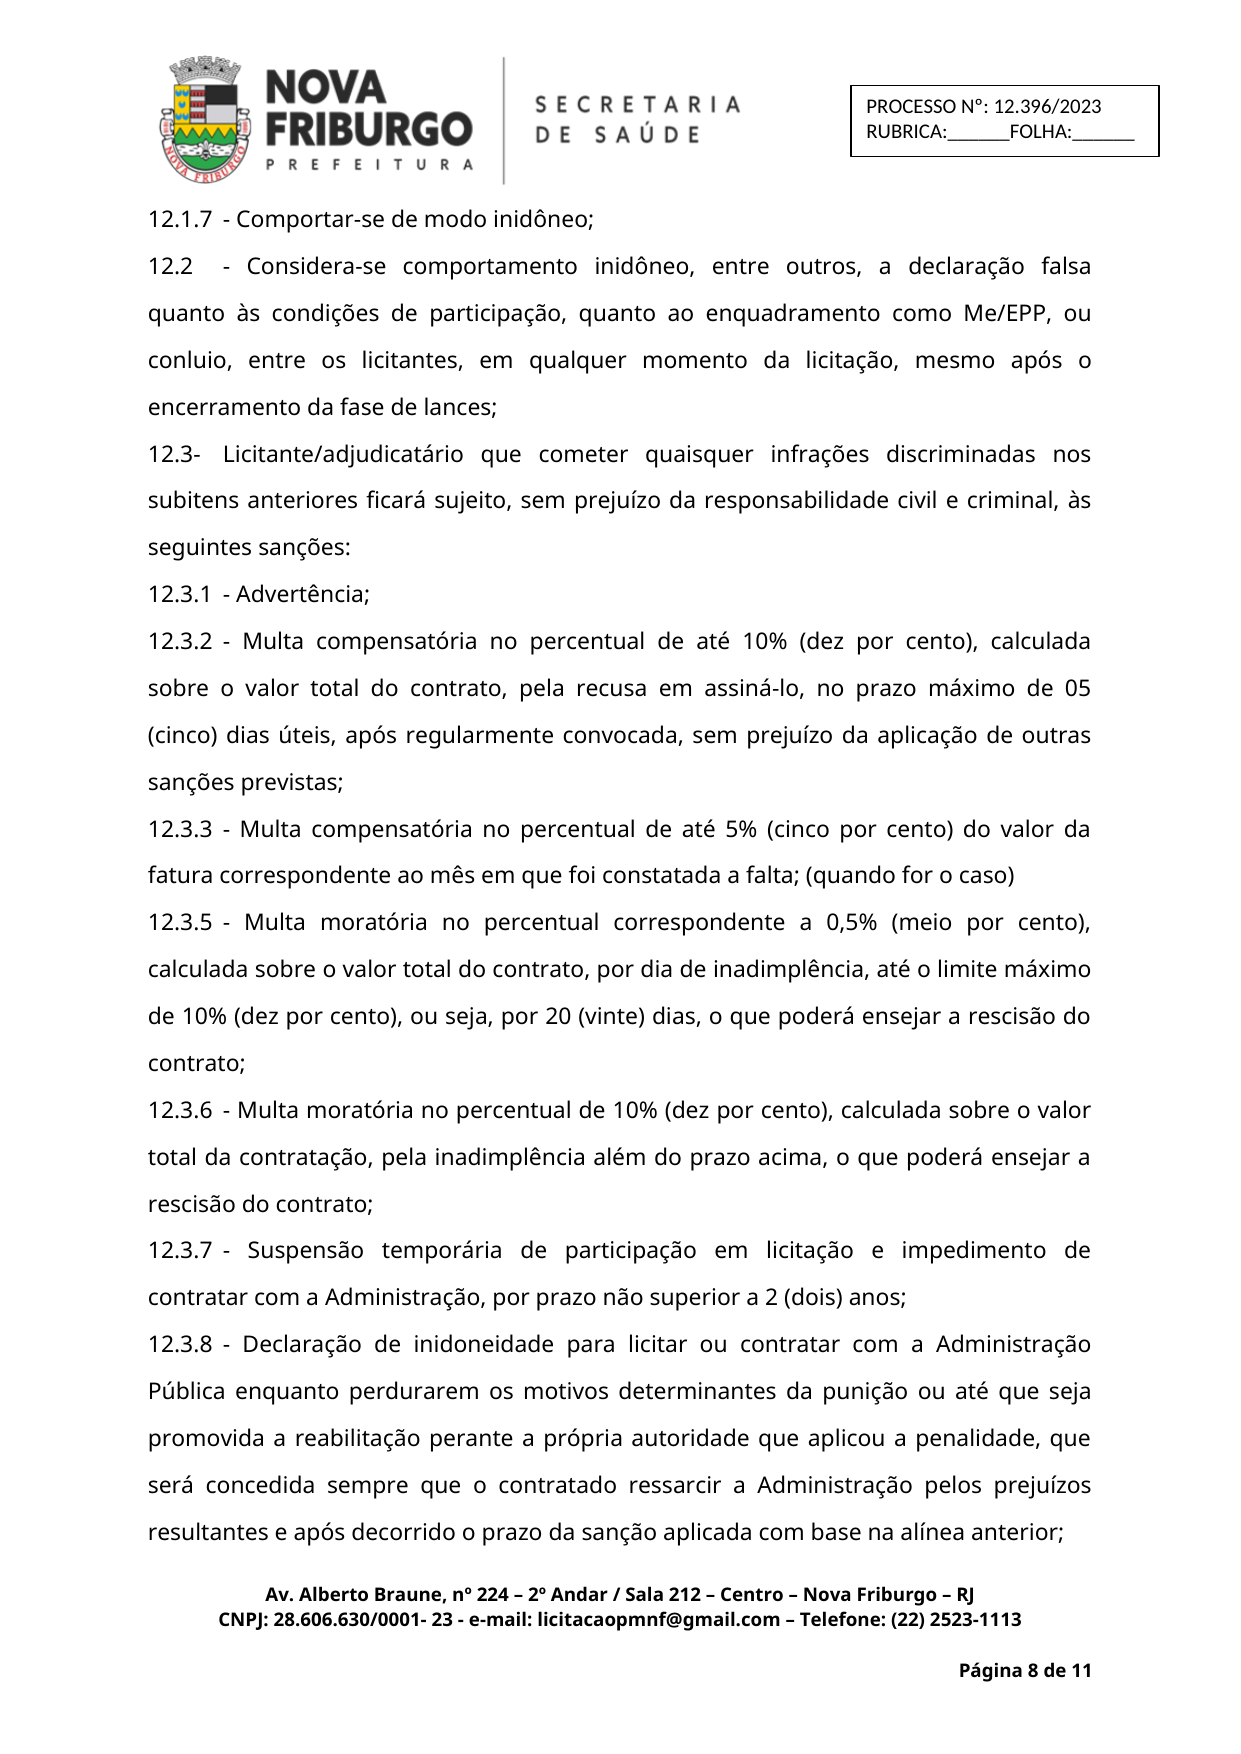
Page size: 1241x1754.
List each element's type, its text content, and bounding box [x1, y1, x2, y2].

list - Declaração de inidoneidade para licitar ou contratar com a Administração Pública enquanto perdurarem os motivos determinantes da punição ou até que seja promovida a reabilitação perante a própria autoridade que aplicou a penalidade, que será concedida sempre que o contratado ressarcir a Administração pelos prejuízos resultantes e após decorrido o prazo da sanção aplicada com base na alínea anterior; [148, 1328, 1092, 1547]
list - Suspensão temporária de participação em licitação e impedimento de contratar com a Administração, por prazo não superior a 2 (dois) anos; [148, 1234, 1092, 1312]
list - Considera-se comportamento inidôneo, entre outros, a declaração falsa quanto às condições de participação, quanto ao enquadramento como Me/EPP, ou conluio, entre os licitantes, em qualquer momento da licitação, mesmo após o encerramento da fase de lances; [148, 250, 1092, 422]
list - Advertência; [148, 578, 1092, 609]
picture [147, 44, 757, 199]
list - Multa compensatória no percentual de até 10% (dez por cento), calculada sobre o valor total do contrato, pela recusa em assiná-lo, no prazo máximo de 05 (cinco) dias úteis, após regularmente convocada, sem prejuízo da aplicação de outras sanções previstas; [148, 625, 1092, 797]
list - Multa moratória no percentual correspondente a 0,5% (meio por cento), calculada sobre o valor total do contrato, por dia de inadimplência, até o limite máximo de 10% (dez por cento), ou seja, por 20 (vinte) dias, o que poderá ensejar a rescisão do contrato; [148, 906, 1092, 1078]
list Licitante/adjudicatário que cometer quaisquer infrações discriminadas nos subitens anteriores ficará sujeito, sem prejuízo da responsabilidade civil e criminal, às seguintes sanções: [148, 437, 1092, 562]
list - Multa moratória no percentual de 10% (dez por cento), calculada sobre o valor total da contratação, pela inadimplência além do prazo acima, o que poderá ensejar a rescisão do contrato; [148, 1094, 1092, 1219]
list - Comportar-se de modo inidôneo; [148, 203, 1092, 234]
list - Multa compensatória no percentual de até 5% (cinco por cento) do valor da fatura correspondente ao mês em que foi constatada a falta; (quando for o caso) [148, 812, 1092, 891]
